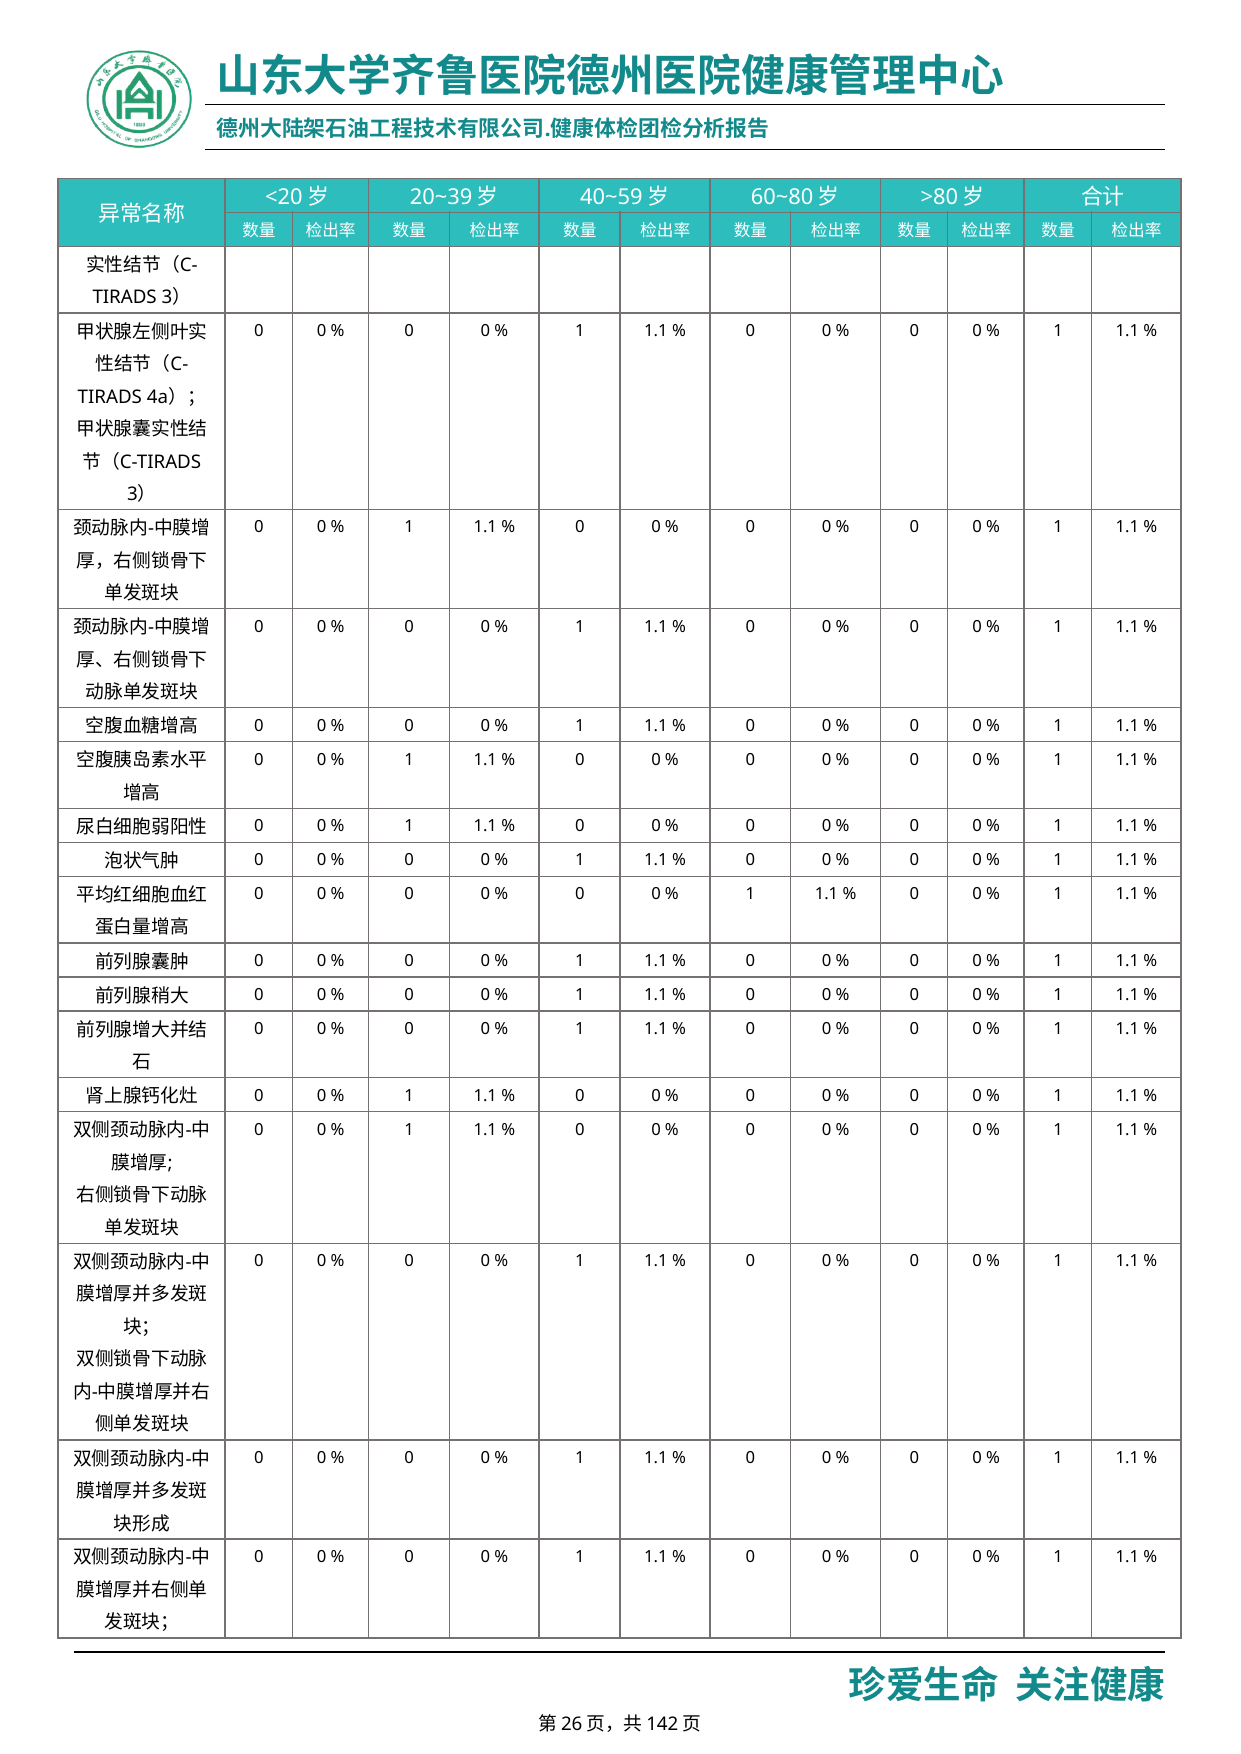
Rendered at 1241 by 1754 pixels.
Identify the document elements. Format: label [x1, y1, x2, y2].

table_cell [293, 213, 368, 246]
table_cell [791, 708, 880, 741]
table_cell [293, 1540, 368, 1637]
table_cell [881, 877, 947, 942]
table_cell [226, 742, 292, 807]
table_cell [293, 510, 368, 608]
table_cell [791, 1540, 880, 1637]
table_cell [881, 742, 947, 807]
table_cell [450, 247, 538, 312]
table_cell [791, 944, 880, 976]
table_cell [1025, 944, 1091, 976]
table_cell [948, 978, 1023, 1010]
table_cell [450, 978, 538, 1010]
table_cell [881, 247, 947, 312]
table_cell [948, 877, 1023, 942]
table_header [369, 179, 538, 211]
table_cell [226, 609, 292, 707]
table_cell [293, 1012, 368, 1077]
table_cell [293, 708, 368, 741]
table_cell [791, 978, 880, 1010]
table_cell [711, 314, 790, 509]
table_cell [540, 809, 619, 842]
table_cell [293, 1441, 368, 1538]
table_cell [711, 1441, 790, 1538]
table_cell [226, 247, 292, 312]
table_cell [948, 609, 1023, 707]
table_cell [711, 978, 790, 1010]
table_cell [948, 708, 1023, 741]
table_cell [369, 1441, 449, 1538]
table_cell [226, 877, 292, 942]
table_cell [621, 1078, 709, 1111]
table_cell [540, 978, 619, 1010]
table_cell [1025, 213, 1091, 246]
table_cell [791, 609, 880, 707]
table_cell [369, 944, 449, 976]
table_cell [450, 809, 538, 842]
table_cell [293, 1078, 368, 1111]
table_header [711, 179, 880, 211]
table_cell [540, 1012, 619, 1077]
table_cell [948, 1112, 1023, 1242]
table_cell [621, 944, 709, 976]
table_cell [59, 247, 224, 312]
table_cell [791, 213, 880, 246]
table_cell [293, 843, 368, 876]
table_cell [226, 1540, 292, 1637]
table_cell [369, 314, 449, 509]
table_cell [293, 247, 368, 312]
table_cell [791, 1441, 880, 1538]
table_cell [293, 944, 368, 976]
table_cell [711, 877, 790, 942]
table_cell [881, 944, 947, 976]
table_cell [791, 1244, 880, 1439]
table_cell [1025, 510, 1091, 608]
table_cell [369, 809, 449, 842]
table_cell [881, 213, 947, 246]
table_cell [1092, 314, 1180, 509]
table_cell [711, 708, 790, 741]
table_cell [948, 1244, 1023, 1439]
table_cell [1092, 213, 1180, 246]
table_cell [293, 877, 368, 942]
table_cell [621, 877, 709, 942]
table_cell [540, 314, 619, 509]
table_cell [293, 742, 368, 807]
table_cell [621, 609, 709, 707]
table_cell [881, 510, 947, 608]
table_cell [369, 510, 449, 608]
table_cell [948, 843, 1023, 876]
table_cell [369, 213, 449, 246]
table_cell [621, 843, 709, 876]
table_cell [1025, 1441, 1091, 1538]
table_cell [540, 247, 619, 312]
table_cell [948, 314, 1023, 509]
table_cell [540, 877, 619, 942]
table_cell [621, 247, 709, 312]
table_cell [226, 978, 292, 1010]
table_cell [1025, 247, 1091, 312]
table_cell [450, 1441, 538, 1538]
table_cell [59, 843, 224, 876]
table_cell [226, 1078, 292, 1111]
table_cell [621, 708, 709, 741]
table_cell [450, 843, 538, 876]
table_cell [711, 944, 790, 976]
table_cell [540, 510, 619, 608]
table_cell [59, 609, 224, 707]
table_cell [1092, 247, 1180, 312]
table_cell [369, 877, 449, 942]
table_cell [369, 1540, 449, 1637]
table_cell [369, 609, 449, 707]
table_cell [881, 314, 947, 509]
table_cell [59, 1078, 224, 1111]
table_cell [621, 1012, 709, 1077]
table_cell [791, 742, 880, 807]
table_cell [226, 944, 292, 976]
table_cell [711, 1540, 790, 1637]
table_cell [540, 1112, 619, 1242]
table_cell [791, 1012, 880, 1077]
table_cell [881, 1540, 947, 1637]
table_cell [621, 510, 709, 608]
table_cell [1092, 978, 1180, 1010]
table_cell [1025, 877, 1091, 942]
picture [85, 48, 194, 149]
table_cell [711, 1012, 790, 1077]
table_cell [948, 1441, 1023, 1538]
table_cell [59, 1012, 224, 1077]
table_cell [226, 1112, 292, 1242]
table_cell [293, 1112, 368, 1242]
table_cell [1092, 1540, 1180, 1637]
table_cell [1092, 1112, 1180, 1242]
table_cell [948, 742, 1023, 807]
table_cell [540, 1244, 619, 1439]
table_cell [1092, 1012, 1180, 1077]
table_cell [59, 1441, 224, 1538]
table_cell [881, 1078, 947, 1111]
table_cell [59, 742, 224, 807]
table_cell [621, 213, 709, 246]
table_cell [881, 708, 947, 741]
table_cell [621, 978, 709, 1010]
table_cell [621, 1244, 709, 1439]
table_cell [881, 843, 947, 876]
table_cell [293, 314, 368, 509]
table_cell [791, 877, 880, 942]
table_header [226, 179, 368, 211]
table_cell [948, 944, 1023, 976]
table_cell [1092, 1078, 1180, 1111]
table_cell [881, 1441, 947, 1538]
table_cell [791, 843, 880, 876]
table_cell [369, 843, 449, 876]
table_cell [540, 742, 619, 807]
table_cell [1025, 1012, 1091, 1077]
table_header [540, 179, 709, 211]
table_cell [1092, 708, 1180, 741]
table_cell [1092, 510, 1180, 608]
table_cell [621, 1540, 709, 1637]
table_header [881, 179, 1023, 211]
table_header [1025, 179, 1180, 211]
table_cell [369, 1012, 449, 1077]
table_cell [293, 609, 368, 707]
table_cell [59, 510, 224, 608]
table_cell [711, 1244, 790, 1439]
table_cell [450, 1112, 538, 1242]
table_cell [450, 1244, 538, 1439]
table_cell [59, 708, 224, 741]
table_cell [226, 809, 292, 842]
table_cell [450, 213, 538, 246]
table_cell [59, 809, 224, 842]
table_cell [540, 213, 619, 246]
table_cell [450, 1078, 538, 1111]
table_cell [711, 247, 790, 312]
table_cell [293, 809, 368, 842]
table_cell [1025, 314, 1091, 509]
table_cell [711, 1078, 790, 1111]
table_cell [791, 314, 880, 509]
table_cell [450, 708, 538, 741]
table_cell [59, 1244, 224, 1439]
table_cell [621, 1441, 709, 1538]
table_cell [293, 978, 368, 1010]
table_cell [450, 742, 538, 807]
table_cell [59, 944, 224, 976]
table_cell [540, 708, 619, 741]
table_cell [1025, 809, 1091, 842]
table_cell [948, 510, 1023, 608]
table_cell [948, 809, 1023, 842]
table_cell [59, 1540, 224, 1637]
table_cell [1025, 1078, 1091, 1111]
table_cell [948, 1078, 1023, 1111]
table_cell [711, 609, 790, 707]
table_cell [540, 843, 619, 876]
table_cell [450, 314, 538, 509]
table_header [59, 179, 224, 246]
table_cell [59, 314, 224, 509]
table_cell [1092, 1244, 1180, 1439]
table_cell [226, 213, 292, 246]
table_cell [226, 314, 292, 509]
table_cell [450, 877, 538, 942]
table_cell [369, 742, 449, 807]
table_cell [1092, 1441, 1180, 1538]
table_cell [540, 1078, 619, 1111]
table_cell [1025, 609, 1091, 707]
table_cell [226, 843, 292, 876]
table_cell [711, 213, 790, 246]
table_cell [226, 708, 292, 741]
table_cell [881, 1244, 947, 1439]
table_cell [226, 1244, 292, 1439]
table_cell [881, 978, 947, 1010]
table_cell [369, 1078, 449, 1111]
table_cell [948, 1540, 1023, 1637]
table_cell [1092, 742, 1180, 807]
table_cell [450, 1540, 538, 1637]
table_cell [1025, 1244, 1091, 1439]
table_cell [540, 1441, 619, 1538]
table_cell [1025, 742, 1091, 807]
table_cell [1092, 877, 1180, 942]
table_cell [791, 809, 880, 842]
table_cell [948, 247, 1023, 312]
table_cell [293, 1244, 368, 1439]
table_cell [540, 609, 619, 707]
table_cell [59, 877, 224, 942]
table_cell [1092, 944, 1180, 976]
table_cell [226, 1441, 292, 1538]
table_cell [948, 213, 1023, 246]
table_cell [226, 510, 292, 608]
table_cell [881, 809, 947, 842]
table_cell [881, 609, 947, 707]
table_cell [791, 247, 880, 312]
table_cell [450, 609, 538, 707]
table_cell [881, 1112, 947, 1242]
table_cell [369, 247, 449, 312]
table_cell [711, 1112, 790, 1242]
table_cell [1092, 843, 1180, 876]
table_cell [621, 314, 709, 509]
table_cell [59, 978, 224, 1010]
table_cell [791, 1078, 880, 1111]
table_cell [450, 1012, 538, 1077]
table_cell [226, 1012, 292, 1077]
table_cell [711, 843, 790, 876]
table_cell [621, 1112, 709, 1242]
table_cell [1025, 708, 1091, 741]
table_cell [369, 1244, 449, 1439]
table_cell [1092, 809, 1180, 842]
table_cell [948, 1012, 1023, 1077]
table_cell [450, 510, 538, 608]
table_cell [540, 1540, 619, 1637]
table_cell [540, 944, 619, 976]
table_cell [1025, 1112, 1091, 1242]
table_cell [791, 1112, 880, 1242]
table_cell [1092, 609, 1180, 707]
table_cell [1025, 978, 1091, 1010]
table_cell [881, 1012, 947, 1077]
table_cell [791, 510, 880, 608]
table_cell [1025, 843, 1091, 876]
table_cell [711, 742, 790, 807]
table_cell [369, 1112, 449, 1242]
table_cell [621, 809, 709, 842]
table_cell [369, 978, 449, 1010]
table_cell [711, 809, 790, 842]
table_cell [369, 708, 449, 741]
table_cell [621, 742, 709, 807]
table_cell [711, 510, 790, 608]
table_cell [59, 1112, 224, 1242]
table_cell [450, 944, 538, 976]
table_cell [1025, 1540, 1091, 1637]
